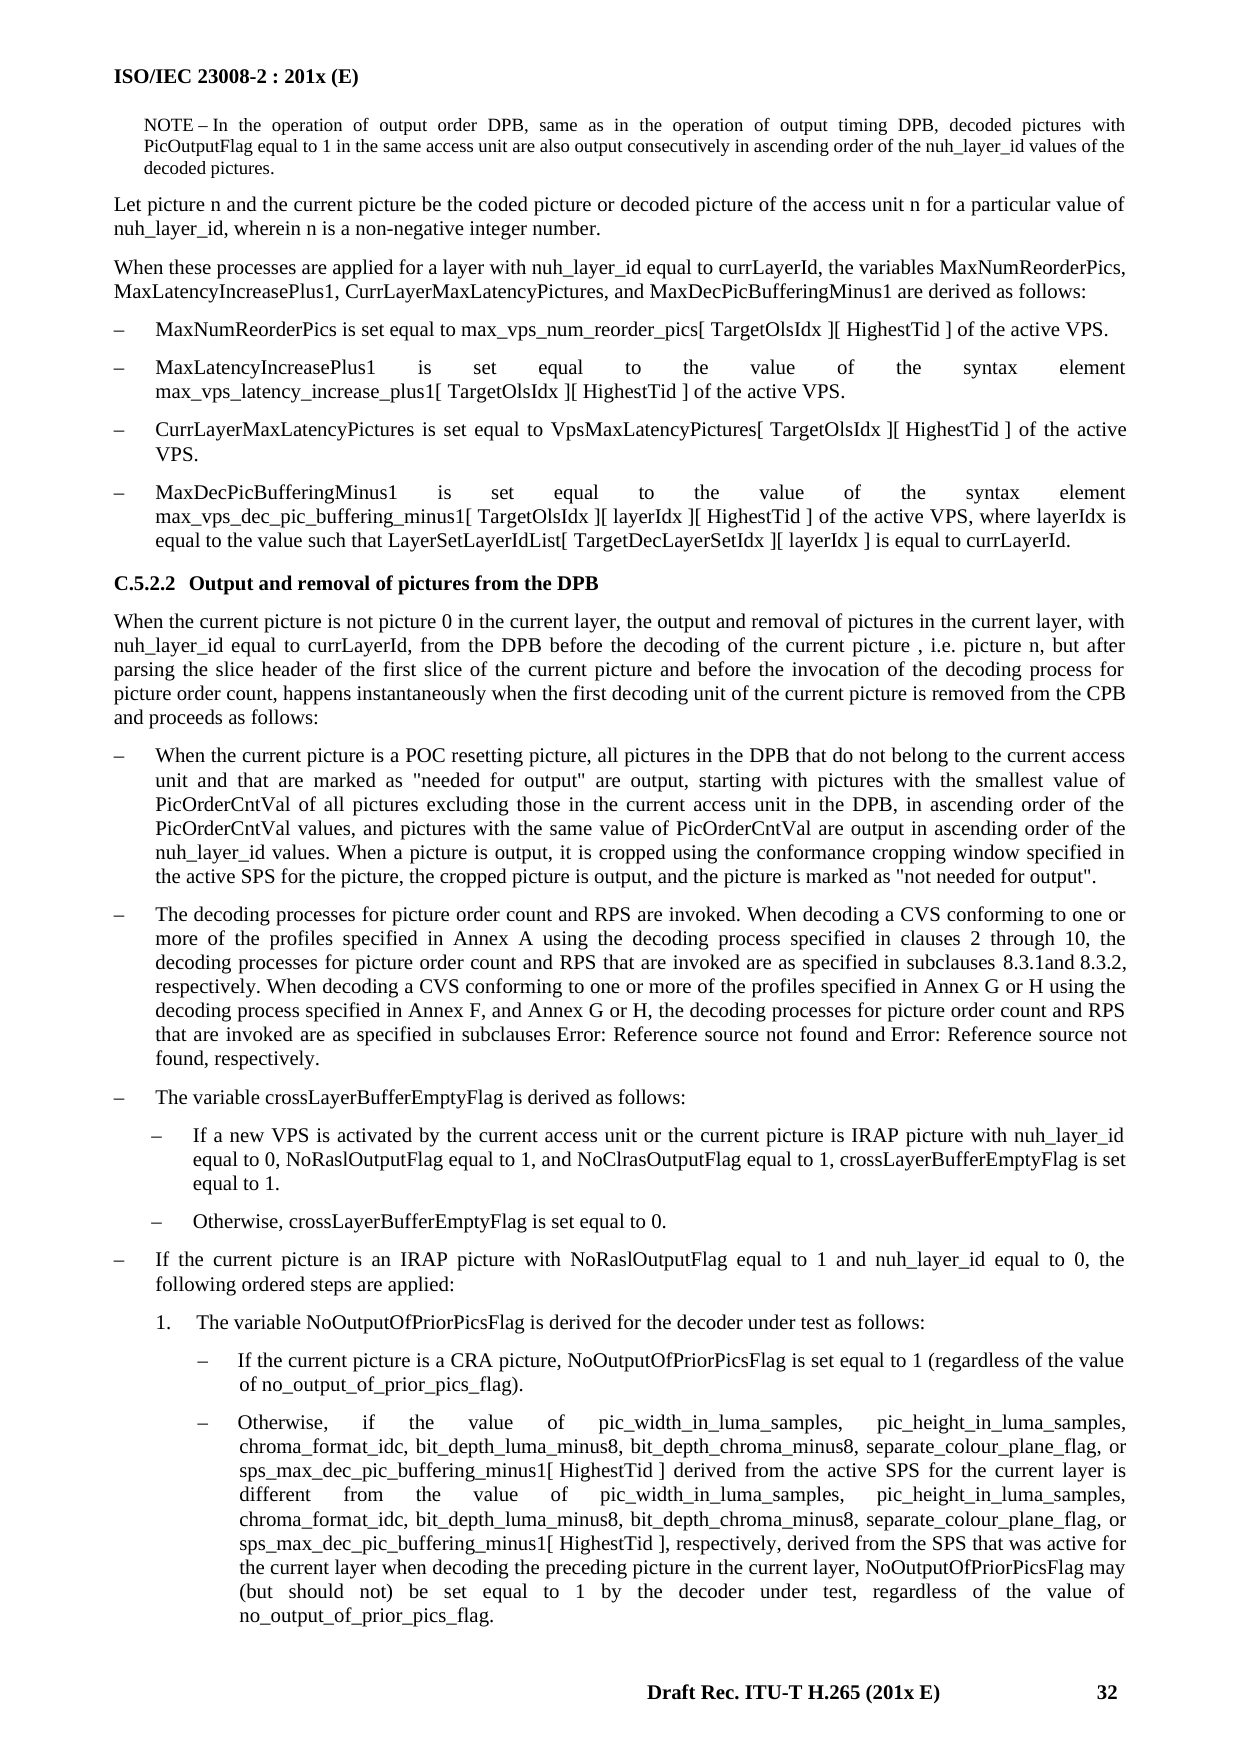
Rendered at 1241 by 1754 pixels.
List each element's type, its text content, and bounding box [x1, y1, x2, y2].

text When these processes are applied for a layer with nuh_layer_id equal to currLayerId, the variables MaxNumReorderPics, MaxLatencyIncreasePlus1, CurrLayerMaxLatencyPictures, and MaxDecPicBufferingMinus1 are derived as follows: [113, 254, 1127, 303]
text 1. The variable NoOutputOfPriorPicsFlag is derived for the decoder under test as follows: [155, 1310, 1127, 1334]
text – Otherwise, crossLayerBufferEmptyFlag is set equal to 0. [151, 1209, 1127, 1233]
text – If a new VPS is activated by the current access unit or the current picture is IRAP picture with nuh_layer_id equal to 0, NoRaslOutputFlag equal to 1, and NoClrasOutputFlag equal to 1, crossLayerBufferEmptyFlag is set equal to 1. [151, 1123, 1127, 1195]
text – MaxLatencyIncreasePlus1 is set equal to the value of the syntax element max_vps_latency_increase_plus1[ TargetOlsIdx ][ HighestTid ] of the active VPS. [113, 355, 1127, 403]
list Output and removal of pictures from the DPB [113, 571, 1127, 595]
text When the current picture is not picture 0 in the current layer, the output and removal of pictures in the current layer, with nuh_layer_id equal to currLayerId, from the DPB before the decoding of the current picture , i.e. picture n, but after parsing the slice header of the first slice of the current picture and before the invocation of the decoding process for picture order count, happens instantaneously when the first decoding unit of the current picture is removed from the CPB and proceeds as follows: [113, 609, 1127, 729]
text – The variable crossLayerBufferEmptyFlag is derived as follows: [113, 1084, 1127, 1109]
text NOTE – In the operation of output order DPB, same as in the operation of output timing DPB, decoded pictures with PicOutputFlag equal to 1 in the same access unit are also output consecutively in ascending order of the nuh_layer_id values of the decoded pictures. [143, 113, 1127, 178]
text – CurrLayerMaxLatencyPictures is set equal to VpsMaxLatencyPictures[ TargetOlsIdx ][ HighestTid ] of the active VPS. [113, 417, 1127, 466]
text – MaxDecPicBufferingMinus1 is set equal to the value of the syntax element max_vps_dec_pic_buffering_minus1[ TargetOlsIdx ][ layerIdx ][ HighestTid ] of the active VPS, where layerIdx is equal to the value such that LayerSetLayerIdList[ TargetDecLayerSetIdx ][ layerIdx ] is equal to currLayerId. [113, 480, 1127, 552]
text – If the current picture is an IRAP picture with NoRaslOutputFlag equal to 1 and nuh_layer_id equal to 0, the following ordered steps are applied: [113, 1247, 1127, 1296]
text – MaxNumReorderPics is set equal to max_vps_num_reorder_pics[ TargetOlsIdx ][ HighestTid ] of the active VPS. [113, 317, 1127, 341]
text – When the current picture is a POC resetting picture, all pictures in the DPB that do not belong to the current access unit and that are marked as "needed for output" are output, starting with pictures with the smallest value of PicOrderCntVal of all pictures excluding those in the current access unit in the DPB, in ascending order of the PicOrderCntVal values, and pictures with the same value of PicOrderCntVal are output in ascending order of the nuh_layer_id values. When a picture is output, it is cropped using the conformance cropping window specified in the active SPS for the picture, the cropped picture is output, and the picture is marked as "not needed for output". [113, 743, 1127, 888]
text – If the current picture is a CRA picture, NoOutputOfPriorPicsFlag is set equal to 1 (regardless of the value of no_output_of_prior_pics_flag). [197, 1348, 1127, 1396]
text Let picture n and the current picture be the coded picture or decoded picture of the access unit n for a particular value of nuh_layer_id, wherein n is a non-negative integer number. [113, 192, 1127, 240]
text – Otherwise, if the value of pic_width_in_luma_samples, pic_height_in_luma_samples, chroma_format_idc, bit_depth_luma_minus8, bit_depth_chroma_minus8, separate_colour_plane_flag, or sps_max_dec_pic_buffering_minus1[ HighestTid ] derived from the active SPS for the current layer is different from the value of pic_width_in_luma_samples, pic_height_in_luma_samples, chroma_format_idc, bit_depth_luma_minus8, bit_depth_chroma_minus8, separate_colour_plane_flag, or sps_max_dec_pic_buffering_minus1[ HighestTid ], respectively, derived from the SPS that was active for the current layer when decoding the preceding picture in the current layer, NoOutputOfPriorPicsFlag may (but should not) be set equal to 1 by the decoder under test, regardless of the value of no_output_of_prior_pics_flag. [197, 1410, 1127, 1627]
